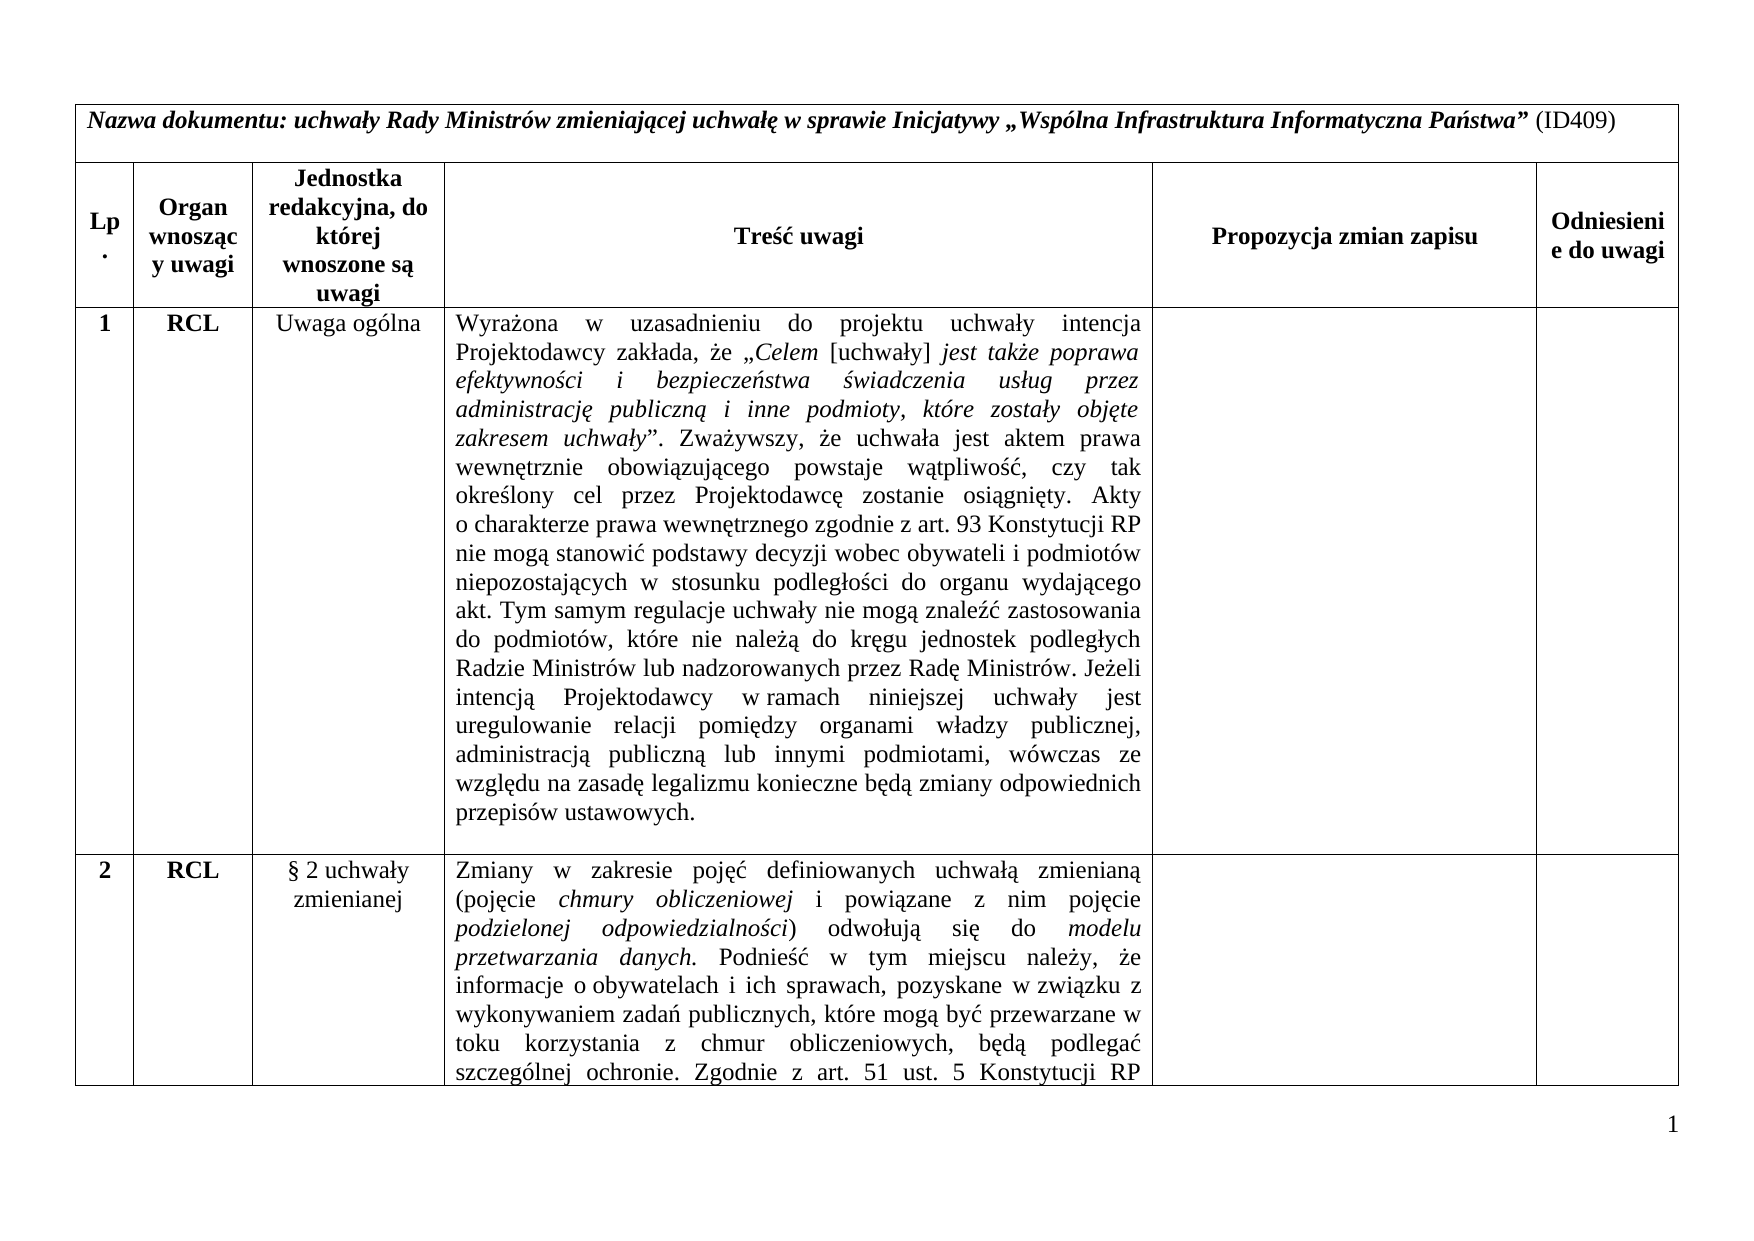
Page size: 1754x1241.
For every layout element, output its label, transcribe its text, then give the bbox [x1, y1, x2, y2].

table_cell Odniesienie do uwagi [1537, 163, 1678, 307]
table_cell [253, 855, 444, 1085]
table_cell Lp. [76, 163, 133, 307]
table_cell Jednostka redakcyjna, do której wnoszone są uwagi [253, 163, 444, 307]
table_cell 1 [76, 308, 133, 854]
table_cell Organ wnoszący uwagi [134, 163, 252, 307]
table_cell [1537, 308, 1678, 854]
table_cell [1153, 855, 1536, 1085]
table_header Nazwa dokumentu: uchwały Rady Ministrów zmieniającej uchwałę w sprawie Inicjatywy „Wspólna Infrastruktura Informatyczna Państwa” (ID409) [76, 105, 1678, 162]
table_cell [1153, 308, 1536, 854]
table_cell Uwaga ogólna [253, 308, 444, 854]
table_cell Propozycja zmian zapisu [1153, 163, 1536, 307]
table_cell Wyrażona w uzasadnieniu do projektu uchwały intencja Projektodawcy zakłada, że „Celem [uchwały] jest także poprawa efektywności i bezpieczeństwa świadczenia usług przez administrację publiczną i inne podmioty, które zostały objęte zakresem uchwały”. Zważywszy, że uchwała jest aktem prawa wewnętrznie obowiązującego powstaje wątpliwość, czy tak określony cel przez Projektodawcę zostanie osiągnięty. Akty o charakterze prawa wewnętrznego zgodnie z art. 93 Konstytucji RP nie mogą stanowić podstawy decyzji wobec obywateli i podmiotów niepozostających w stosunku podległości do organu wydającego akt. Tym samym regulacje uchwały nie mogą znaleźć zastosowania do podmiotów, które nie należą do kręgu jednostek podległych Radzie Ministrów lub nadzorowanych przez Radę Ministrów. Jeżeli intencją Projektodawcy w ramach niniejszej uchwały jest uregulowanie relacji pomiędzy organami władzy publicznej, administracją publiczną lub innymi podmiotami, wówczas ze względu na zasadę legalizmu konieczne będą zmiany odpowiednich przepisów ustawowych. [445, 308, 1152, 854]
table_cell RCL [134, 855, 252, 1085]
table_cell 2 [76, 855, 133, 1085]
table_cell RCL [134, 308, 252, 854]
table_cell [445, 855, 1152, 1085]
table_cell Treść uwagi [445, 163, 1152, 307]
table_cell [1537, 855, 1678, 1085]
